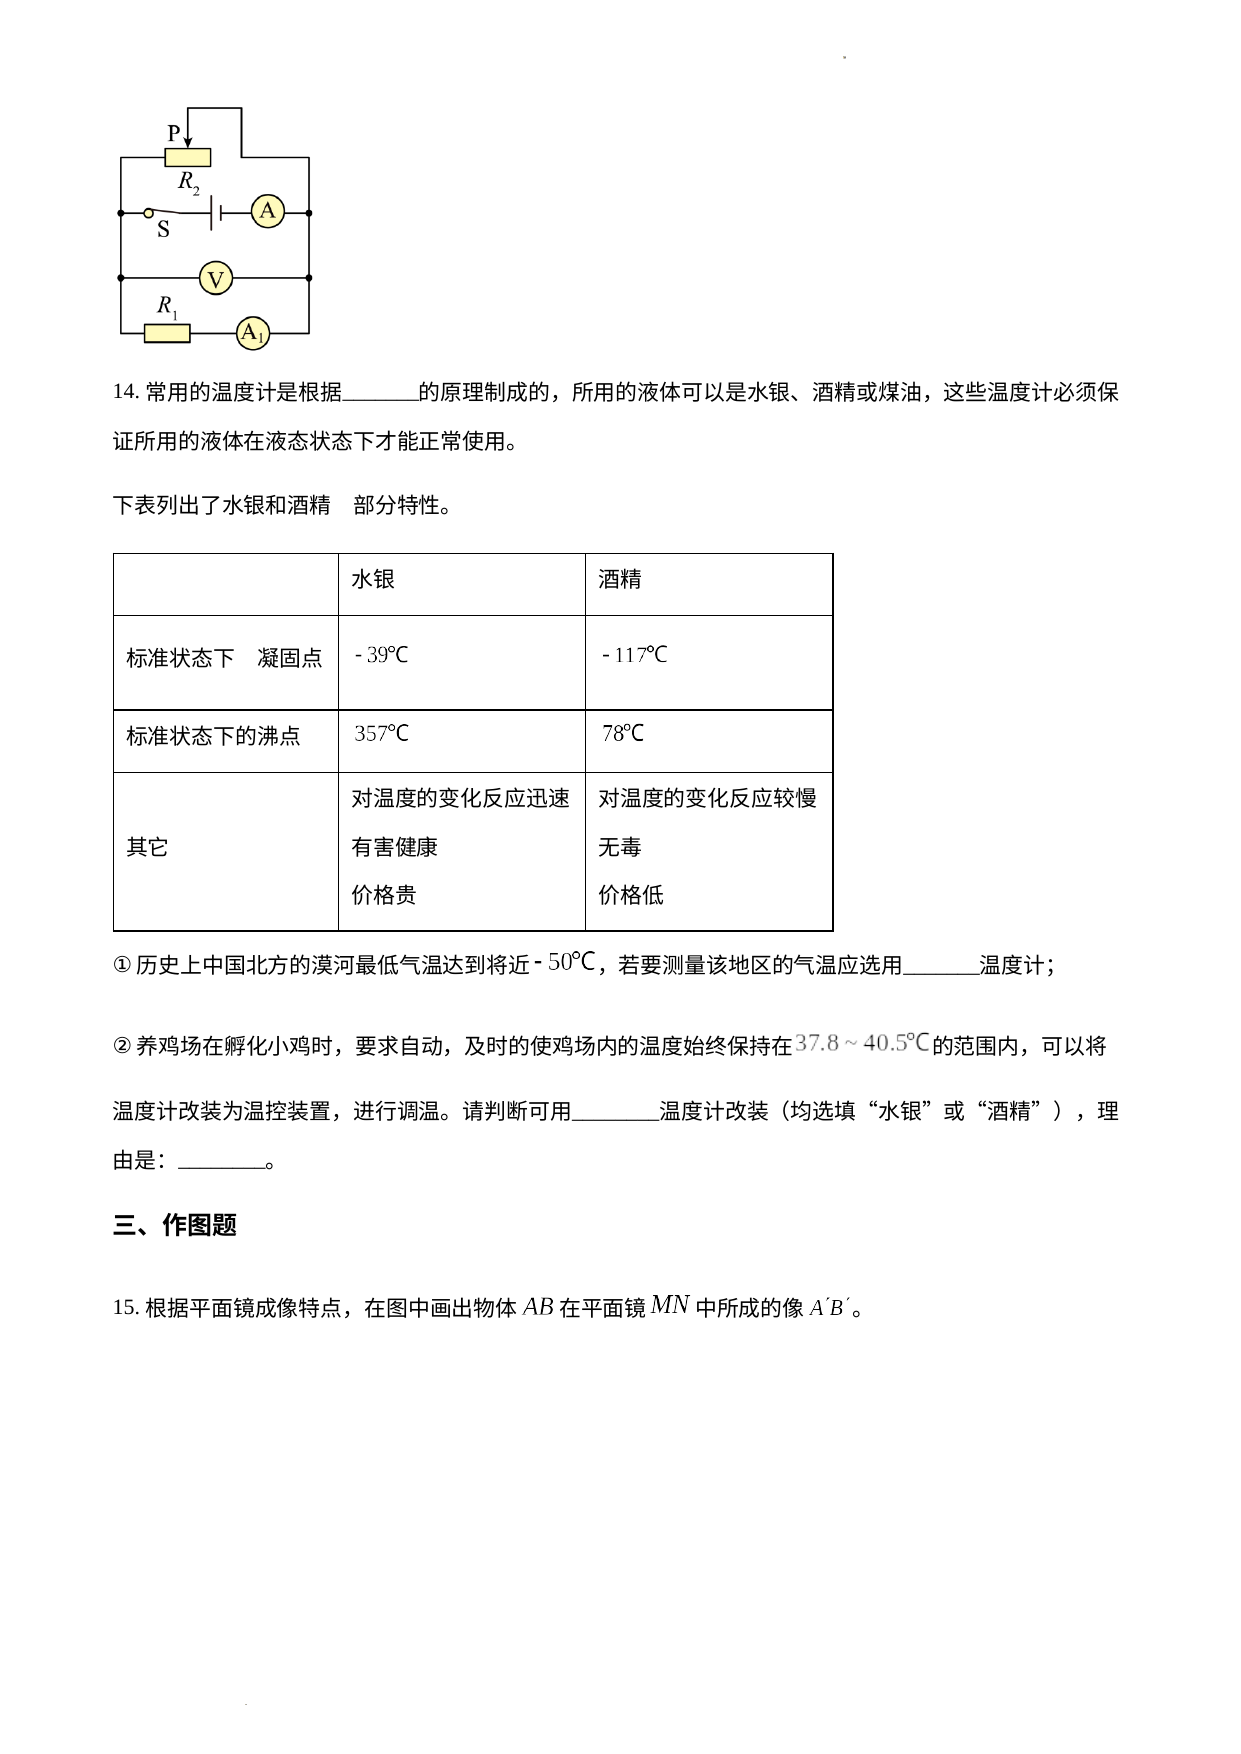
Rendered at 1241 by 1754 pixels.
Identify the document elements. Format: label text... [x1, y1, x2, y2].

table_cell 其它 [114, 773, 338, 930]
table_header 酒精 [586, 554, 832, 614]
table_header 水银 [339, 554, 585, 614]
table_cell 标准状态下的沸点 [114, 711, 338, 771]
table_cell [586, 616, 832, 709]
table_cell [339, 616, 585, 709]
text ①历史上中国北方的漠河最低气温达到将近，若要测量该地区的气温应选用_______温度计； [112, 932, 1128, 997]
text 14. 常用的温度计是根据_______的原理制成的，所用的液体可以是水银、酒精或煤油，这些温度计必须保证所用的液体在液态状态下才能正常使用。 [112, 374, 1128, 456]
table_cell [586, 711, 832, 771]
table_cell 标准状态下凝固点 [114, 616, 338, 709]
text 三、作图题 [112, 1191, 1128, 1256]
text 下表列出了水银和酒精部分特性。 [112, 472, 1128, 537]
text 15. 根据平面镜成像特点，在图中画出物体在平面镜中所成的像。 [112, 1274, 1128, 1339]
text ②养鸡场在孵化小鸡时，要求自动，及时的使鸡场内的温度始终保持在的范围内，可以将温度计改装为温控装置，进行调温。请判断可用________温度计改装（均选填“水银”或“酒精”），理由是：________。 [112, 1013, 1128, 1175]
table_cell [339, 711, 585, 771]
picture [112, 101, 313, 354]
table_cell 对温度的变化反应较慢 无毒 价格低 [586, 773, 832, 930]
table_cell 对温度的变化反应迅速 有害健康 价格贵 [339, 773, 585, 930]
table_header [114, 554, 338, 614]
